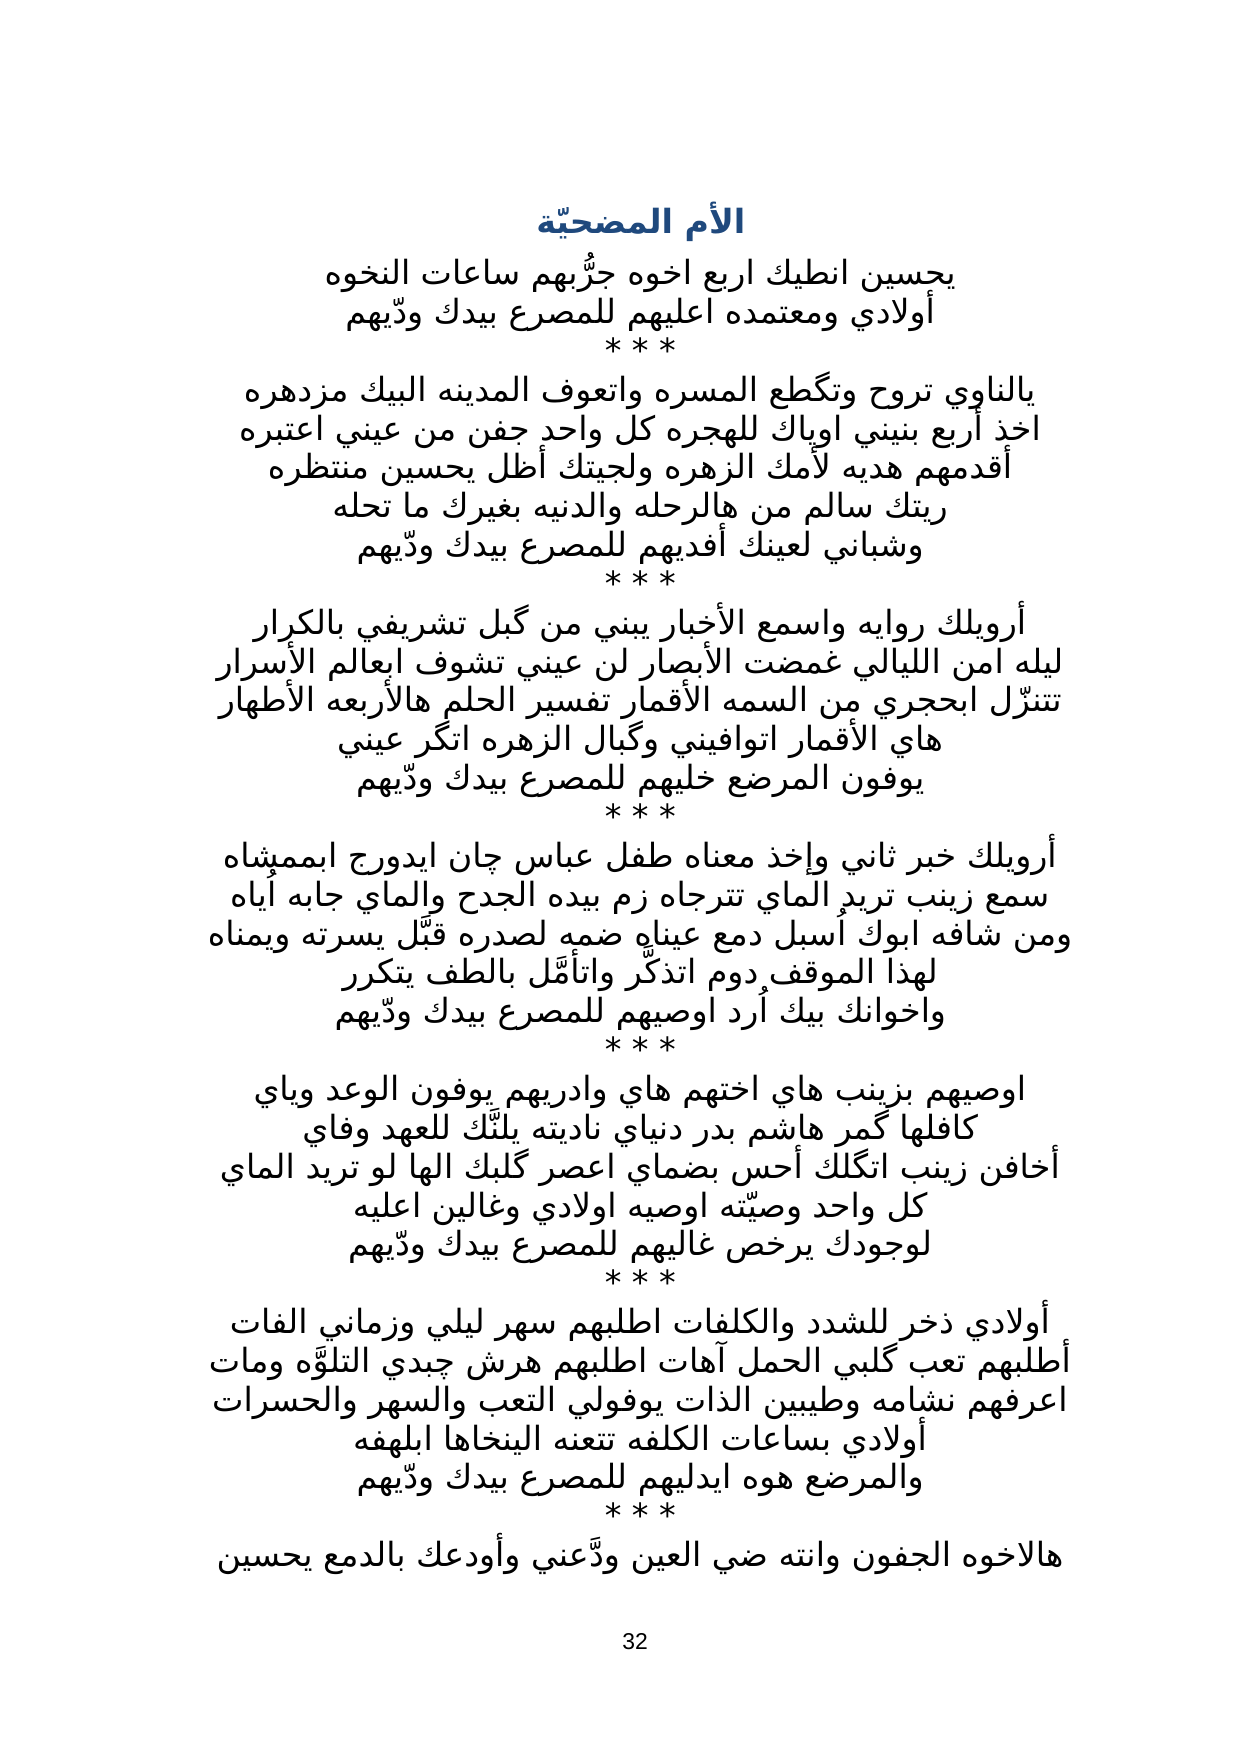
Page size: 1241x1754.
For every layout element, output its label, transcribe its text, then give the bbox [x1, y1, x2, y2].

text لهذا الموقف دوم اتذكَّر واتأمَّل بالطف يتكرر [148, 953, 1122, 992]
text كافلها گمر هاشم بدر دنياي ناديته يلنَّك للعهد وفاي [148, 1108, 1122, 1147]
text أطلبهم تعب گلبي الحمل آهات اطلبهم هرش چبدي التلوَّه ومات [148, 1341, 1122, 1380]
text ليله امن الليالي غمضت الأبصار لن عيني تشوف ابعالم الأسرار [148, 642, 1122, 681]
text اعرفهم نشامه وطيبين الذات يوفولي التعب والسهر والحسرات [148, 1380, 1122, 1419]
text أولادي بساعات الكلفه تتعنه الينخاها ابلهفه [148, 1419, 1122, 1458]
text لوجودك يرخص غاليهم للمصرع بيدك ودّيهم [148, 1225, 1122, 1264]
text أرويلك خبر ثاني وإخذ معناه طفل عباس چان ايدورج ابممشاه [148, 836, 1122, 875]
subtitle الأم المضحيّة [148, 202, 1122, 241]
text * * * [148, 1497, 1122, 1536]
text يوفون المرضع خليهم للمصرع بيدك ودّيهم [148, 759, 1122, 797]
text تتنزّل ابحجري من السمه الأقمار تفسير الحلم هالأربعه الأطهار [148, 681, 1122, 720]
text وشباني لعينك أفديهم للمصرع بيدك ودّيهم [148, 526, 1122, 564]
text * * * [148, 797, 1122, 836]
text اوصيهم بزينب هاي اختهم هاي وادريهم يوفون الوعد وياي [148, 1069, 1122, 1108]
text أولادي ومعتمده اعليهم للمصرع بيدك ودّيهم [148, 292, 1122, 331]
text هالاخوه الجفون وانته ضي العين ودَّعني وأودعك بالدمع يحسين [148, 1536, 1122, 1574]
text هاي الأقمار اتوافيني وگبال الزهره اتگر عيني [148, 720, 1122, 759]
text يالناوي تروح وتگطع المسره واتعوف المدينه البيك مزدهره [148, 370, 1122, 409]
text * * * [148, 1264, 1122, 1303]
text * * * [148, 564, 1122, 603]
text يحسين انطيك اربع اخوه جرُّبهم ساعات النخوه [148, 253, 1122, 292]
text ومن شافه ابوك اُسبل دمع عيناه ضمه لصدره قبَّل يسرته ويمناه [148, 914, 1122, 953]
text * * * [148, 331, 1122, 370]
text كل واحد وصيّته اوصيه اولادي وغالين اعليه [148, 1186, 1122, 1225]
text والمرضع هوه ايدليهم للمصرع بيدك ودّيهم [148, 1458, 1122, 1497]
text اخذ أربع بنيني اوياك للهجره كل واحد جفن من عيني اعتبره [148, 409, 1122, 448]
text ريتك سالم من هالرحله والدنيه بغيرك ما تحله [148, 487, 1122, 526]
text سمع زينب تريد الماي تترجاه زم بيده الجدح والماي جابه اُياه [148, 875, 1122, 914]
text واخوانك بيك اُرد اوصيهم للمصرع بيدك ودّيهم [148, 992, 1122, 1031]
text أقدمهم هديه لأمك الزهره ولجيتك أظل يحسين منتظره [148, 448, 1122, 487]
text أرويلك روايه واسمع الأخبار يبني من گبل تشريفي بالكرار [148, 603, 1122, 642]
text أخافن زينب اتگلك أحس بضماي اعصر گلبك الها لو تريد الماي [148, 1147, 1122, 1186]
text * * * [148, 1031, 1122, 1069]
text أولادي ذخر للشدد والكلفات اطلبهم سهر ليلي وزماني الفات [148, 1303, 1122, 1341]
